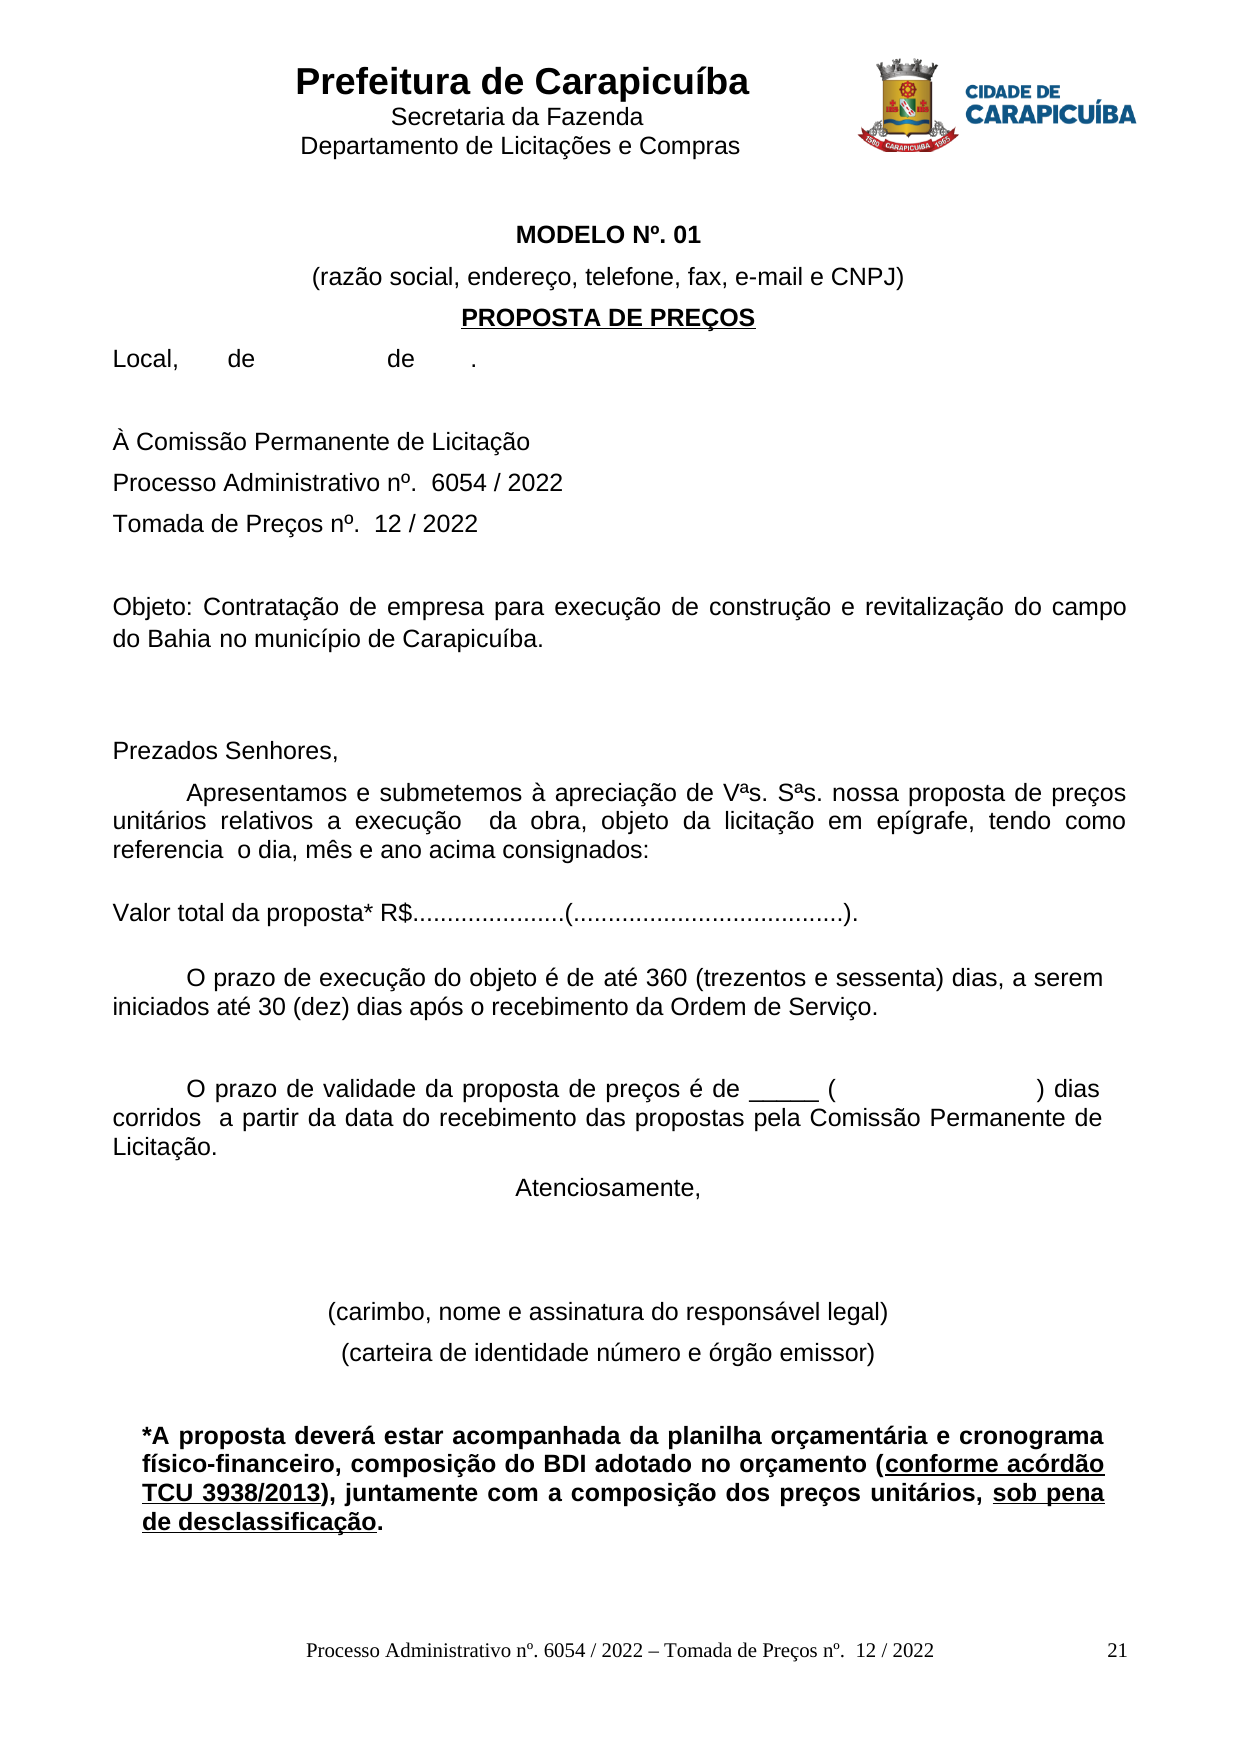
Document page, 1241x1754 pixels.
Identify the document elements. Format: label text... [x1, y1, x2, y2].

text MODELO Nº. 01 [112, 220, 1104, 249]
text Atenciosamente, [112, 1173, 1104, 1202]
text *A proposta deverá estar acompanhada da planilha orçamentária e cronograma físico-financeiro, composição do BDI adotado no orçamento (conforme acórdão TCU 3938/2013), juntamente com a composição dos preços unitários, sob pena de desclassificação. [142, 1421, 1104, 1536]
text Processo Administrativo nº. 6054 / 2022 [112, 468, 1104, 496]
text Objeto: Contratação de empresa para execução de construção e revitalização do campo do Bahia no município de Carapicuíba. [112, 591, 1128, 654]
text Tomada de Preços nº. 12 / 2022 [112, 509, 1104, 538]
text (carteira de identidade número e órgão emissor) [112, 1338, 1104, 1367]
text Valor total da proposta* R$......................(.......................................). [112, 898, 1104, 926]
text (carimbo, nome e assinatura do responsável legal) [112, 1297, 1104, 1326]
text (razão social, endereço, telefone, fax, e-mail e CNPJ) [112, 261, 1104, 290]
text PROPOSTA DE PREÇOS [112, 303, 1104, 331]
text Local, de de . [112, 344, 1104, 373]
picture [857, 57, 1139, 152]
text Prezados Senhores, [112, 736, 1104, 765]
text À Comissão Permanente de Licitação [112, 426, 1104, 455]
text Apresentamos e submetemos à apreciação de Vªs. Sªs. nossa proposta de preços unitários relativos a execução da obra, objeto da licitação em epígrafe, tendo como referencia o dia, mês e ano acima consignados: [112, 777, 1128, 864]
text O prazo de execução do objeto é de até 360 (trezentos e sessenta) dias, a serem iniciados até 30 (dez) dias após o recebimento da Ordem de Serviço. [112, 963, 1104, 1021]
text O prazo de validade da proposta de preços é de _____ ( ) dias corridos a partir da data do recebimento das propostas pela Comissão Permanente de Licitação. [112, 1074, 1104, 1161]
